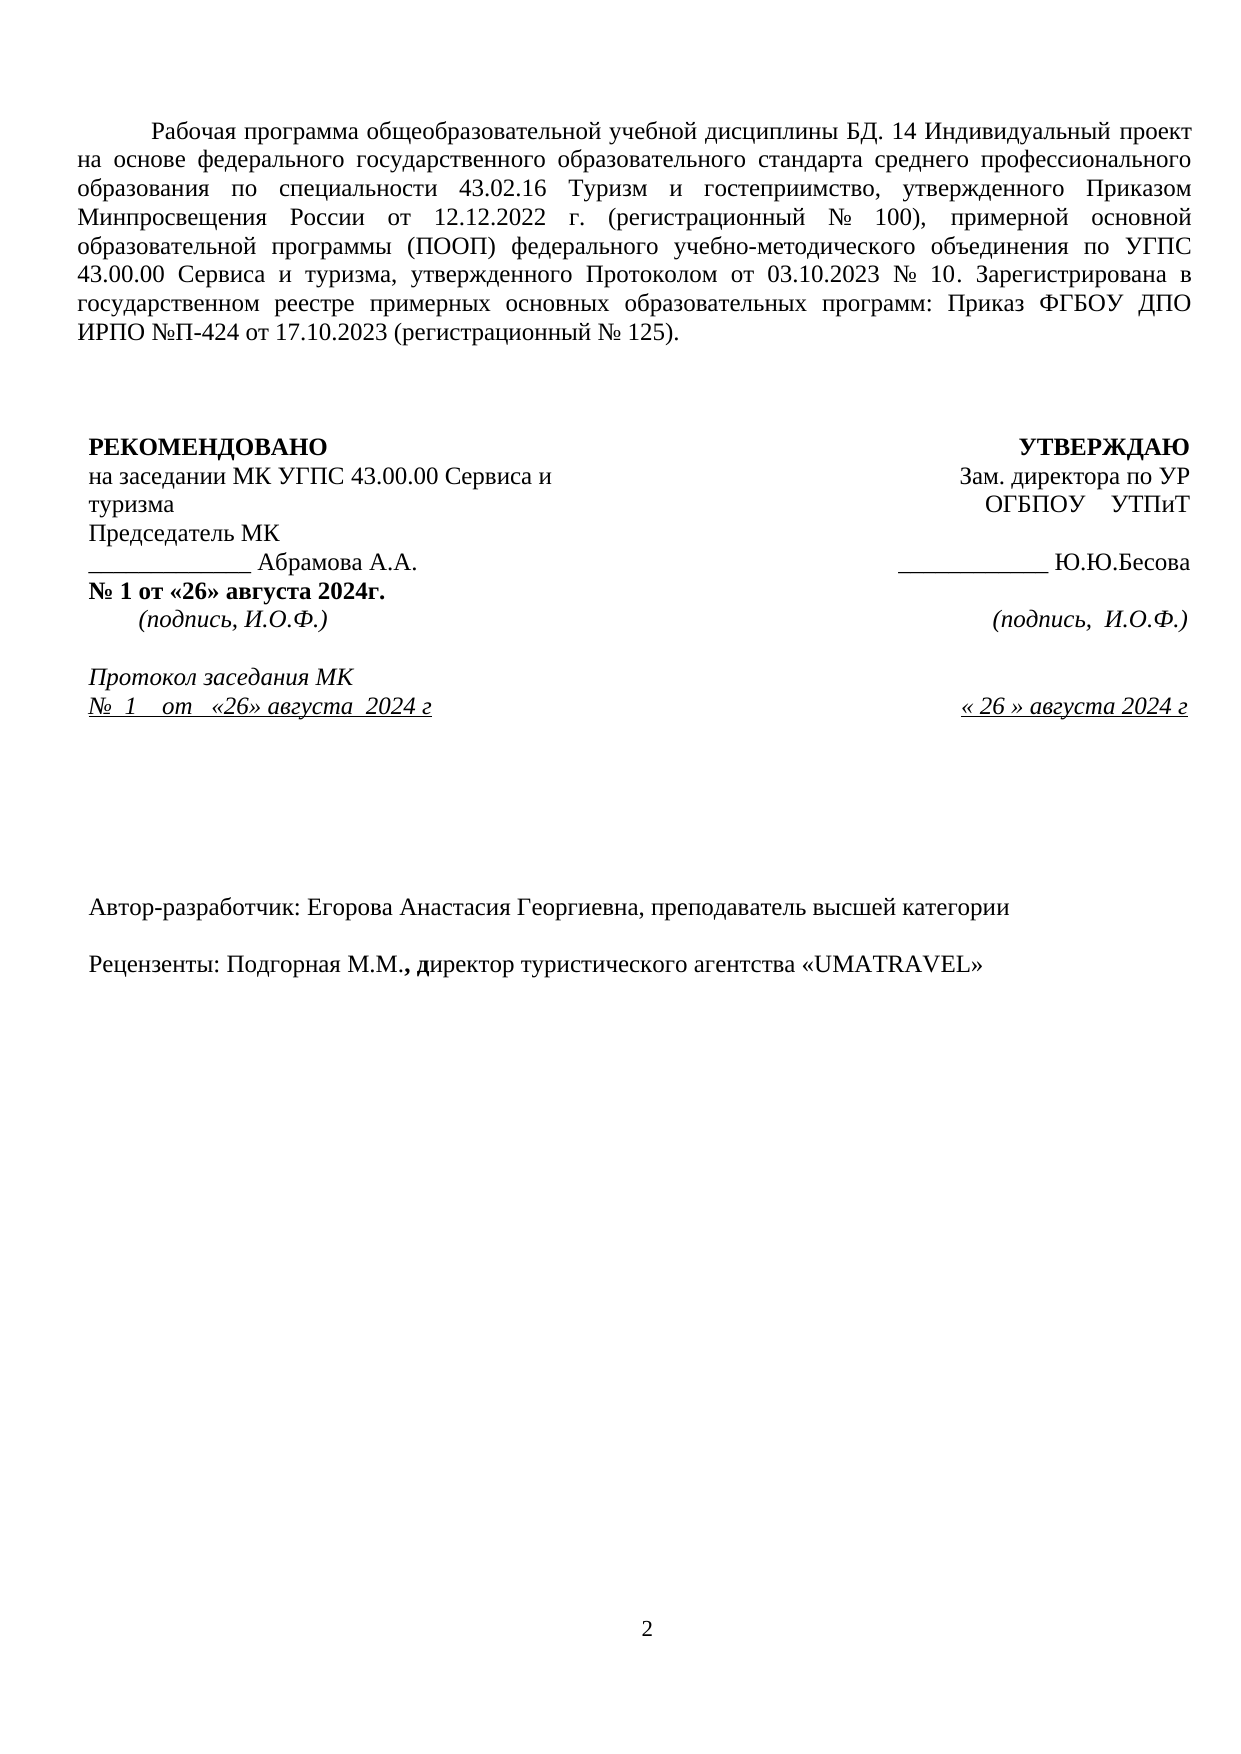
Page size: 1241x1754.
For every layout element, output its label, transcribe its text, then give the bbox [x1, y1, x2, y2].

table_cell (подпись, И.О.Ф.) Протокол заседания МК № 1 от «26» августа 2024 г [77, 605, 639, 719]
table_cell (подпись, И.О.Ф.) « 26 » августа 2024 г [639, 605, 1201, 719]
table_cell Автор-разработчик: Егорова Анастасия Георгиевна, преподаватель высшей категории Рецензенты: Подгорная М.М., директор туристического агентства «UMATRAVEL» [77, 720, 1201, 1052]
table_header УТВЕРЖДАЮ Зам. директора по УР ОГБПОУ УТПиТ ____________ Ю.Ю.Бесова [639, 432, 1201, 604]
text Рабочая программа общеобразовательной учебной дисциплины БД. 14 Индивидуальный проект на основе федерального государственного образовательного стандарта среднего профессионального образования по специальности 43.02.16 Туризм и гостеприимство, утвержденного Приказом Минпросвещения России от 12.12.2022 г. (регистрационный № 100), примерной основной образовательной программы (ПООП) федерального учебно-методического объединения по УГПС 43.00.00 Сервиса и туризма, утвержденного Протоколом от 03.10.2023 № 10. Зарегистрирована в государственном реестре примерных основных образовательных программ: Приказ ФГБОУ ДПО ИРПО №П-424 от 17.10.2023 (регистрационный № 125). [77, 116, 1192, 346]
table_header РЕКОМЕНДОВАНО на заседании МК УГПС 43.00.00 Сервиса и туризма Председатель МК _____________ Абрамова А.А. № 1 от «26» августа 2024г. [77, 432, 639, 604]
